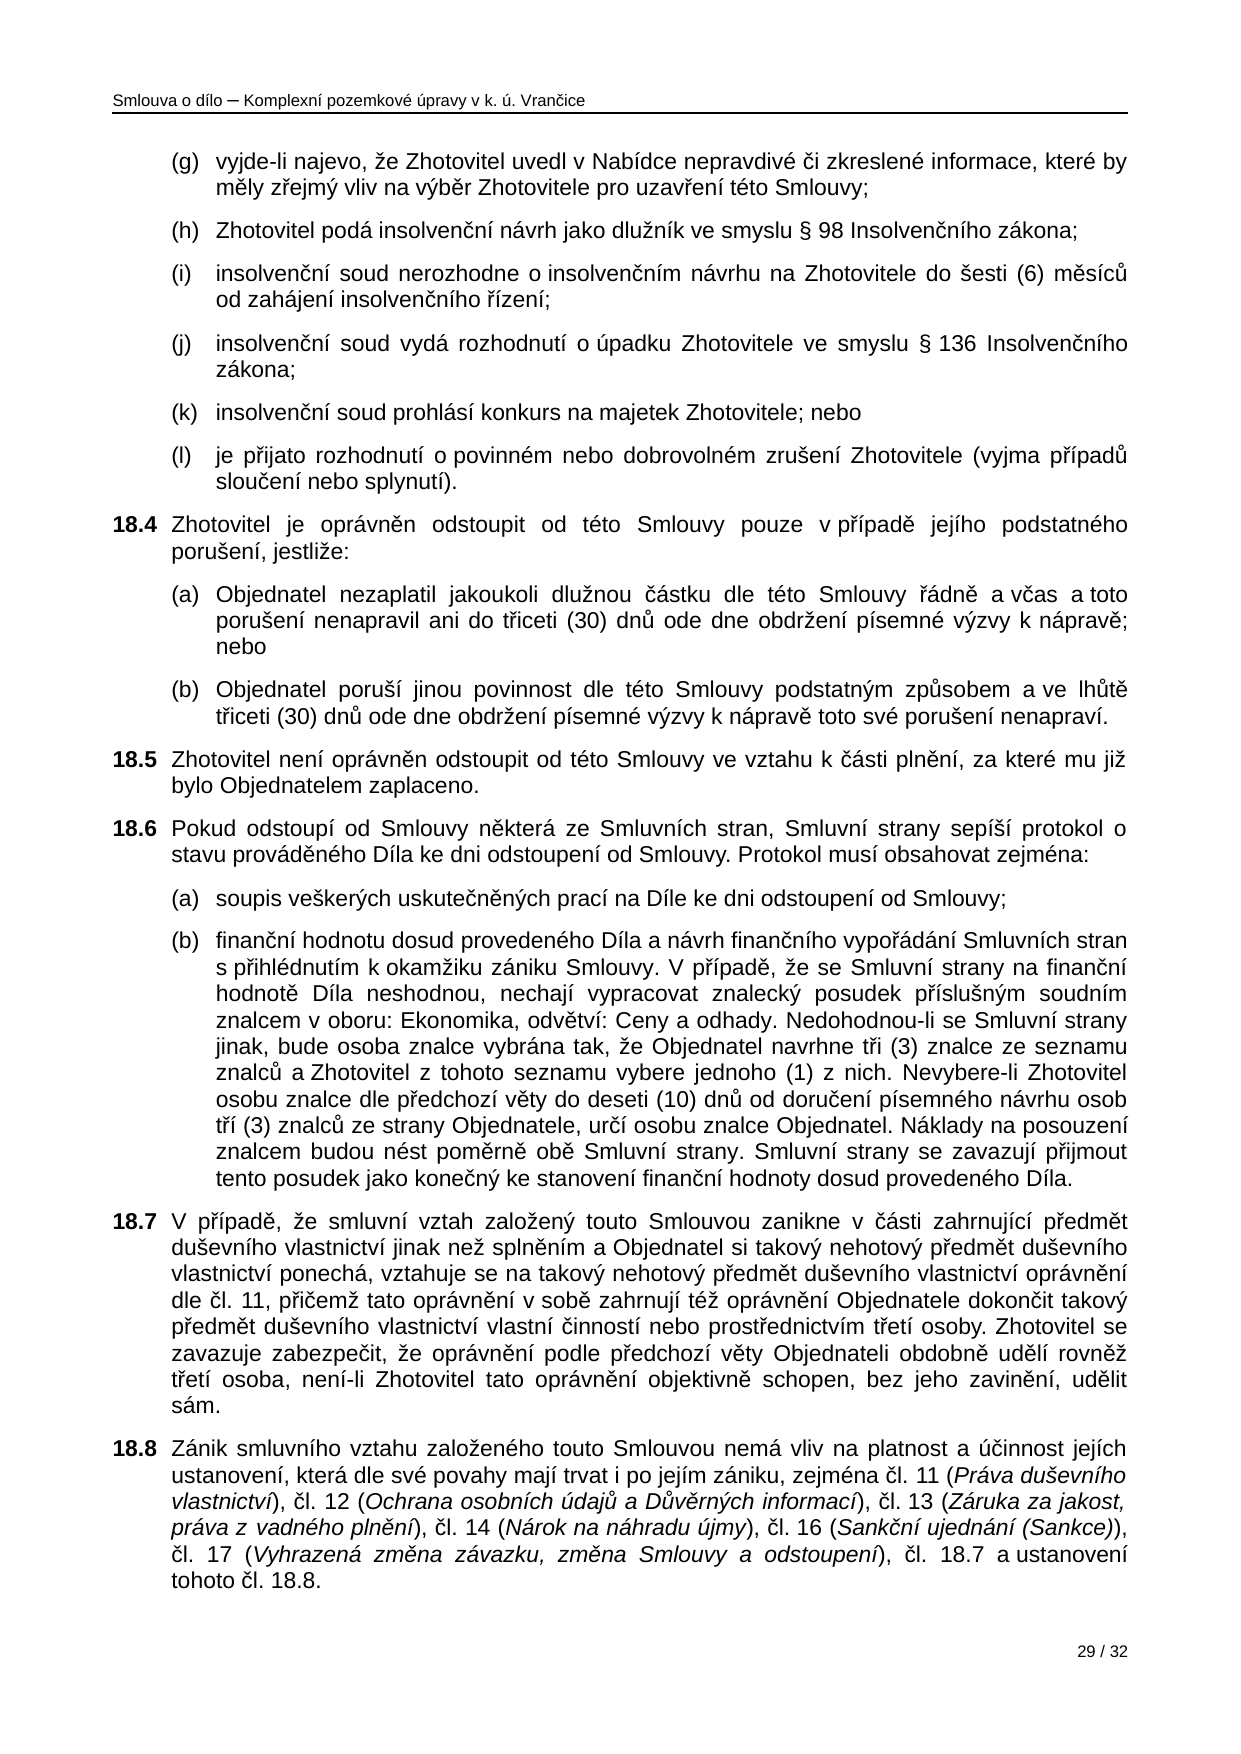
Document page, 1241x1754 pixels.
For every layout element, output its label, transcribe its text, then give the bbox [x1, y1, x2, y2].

text je přijato rozhodnutí o povinném nebo dobrovolném zrušení Zhotovitele (vyjma případů sloučení nebo splynutí). [171, 442, 1128, 494]
text Zhotovitel podá insolvenční návrh jako dlužník ve smyslu § 98 Insolvenčního zákona; [171, 217, 1128, 243]
text Zánik smluvního vztahu založeného touto Smlouvou nemá vliv na platnost a účinnost jejích ustanovení, která dle své povahy mají trvat i po jejím zániku, zejména čl. 11 (Práva duševního vlastnictví), čl. 12 (Ochrana osobních údajů a Důvěrných informací), čl. 13 (Záruka za jakost, práva z vadného plnění), čl. 14 (Nárok na náhradu újmy), čl. 16 (Sankční ujednání (Sankce)), čl. 17 (Vyhrazená změna závazku, změna Smlouvy a odstoupení), čl. 18.7 a ustanovení tohoto čl. 18.8. [112, 1435, 1128, 1593]
text insolvenční soud prohlásí konkurs na majetek Zhotovitele; nebo [171, 399, 1128, 425]
list Objednatel nezaplatil jakoukoli dlužnou částku dle této Smlouvy řádně a včas a toto porušení nenapravil ani do třiceti (30) dnů ode dne obdržení písemné výzvy k nápravě; nebo [171, 581, 1128, 660]
text Pokud odstoupí od Smlouvy některá ze Smluvních stran, Smluvní strany sepíší protokol o stavu prováděného Díla ke dni odstoupení od Smlouvy. Protokol musí obsahovat zejména: [112, 815, 1128, 868]
text Zhotovitel není oprávněn odstoupit od této Smlouvy ve vztahu k části plnění, za které mu již bylo Objednatelem zaplaceno. [112, 746, 1128, 798]
text V případě, že smluvní vztah založený touto Smlouvou zanikne v části zahrnující předmět duševního vlastnictví jinak než splněním a Objednatel si takový nehotový předmět duševního vlastnictví ponechá, vztahuje se na takový nehotový předmět duševního vlastnictví oprávnění dle čl. 11, přičemž tato oprávnění v sobě zahrnují též oprávnění Objednatele dokončit takový předmět duševního vlastnictví vlastní činností nebo prostřednictvím třetí osoby. Zhotovitel se zavazuje zabezpečit, že oprávnění podle předchozí věty Objednateli obdobně udělí rovněž třetí osoba, není-li Zhotovitel tato oprávnění objektivně schopen, bez jeho zavinění, udělit sám. [112, 1208, 1128, 1418]
list soupis veškerých uskutečněných prací na Díle ke dni odstoupení od Smlouvy; [171, 884, 1128, 911]
text insolvenční soud vydá rozhodnutí o úpadku Zhotovitele ve smyslu § 136 Insolvenčního zákona; [171, 329, 1128, 382]
text vyjde-li najevo, že Zhotovitel uvedl v Nabídce nepravdivé či zkreslené informace, které by měly zřejmý vliv na výběr Zhotovitele pro uzavření této Smlouvy; [171, 148, 1128, 200]
list finanční hodnotu dosud provedeného Díla a návrh finančního vypořádání Smluvních stran s přihlédnutím k okamžiku zániku Smlouvy. V případě, že se Smluvní strany na finanční hodnotě Díla neshodnou, nechají vypracovat znalecký posudek příslušným soudním znalcem v oboru: Ekonomika, odvětví: Ceny a odhady. Nedohodnou-li se Smluvní strany jinak, bude osoba znalce vybrána tak, že Objednatel navrhne tři (3) znalce ze seznamu znalců a Zhotovitel z tohoto seznamu vybere jednoho (1) z nich. Nevybere-li Zhotovitel osobu znalce dle předchozí věty do deseti (10) dnů od doručení písemného návrhu osob tří (3) znalců ze strany Objednatele, určí osobu znalce Objednatel. Náklady na posouzení znalcem budou nést poměrně obě Smluvní strany. Smluvní strany se zavazují přijmout tento posudek jako konečný ke stanovení finanční hodnoty dosud provedeného Díla. [171, 927, 1128, 1191]
text insolvenční soud nerozhodne o insolvenčním návrhu na Zhotovitele do šesti (6) měsíců od zahájení insolvenčního řízení; [171, 260, 1128, 313]
text Objednatel poruší jinou povinnost dle této Smlouvy podstatným způsobem a ve lhůtě třiceti (30) dnů ode dne obdržení písemné výzvy k nápravě toto své porušení nenapraví. [171, 676, 1128, 729]
text Zhotovitel je oprávněn odstoupit od této Smlouvy pouze v případě jejího podstatného porušení, jestliže: [112, 511, 1128, 564]
